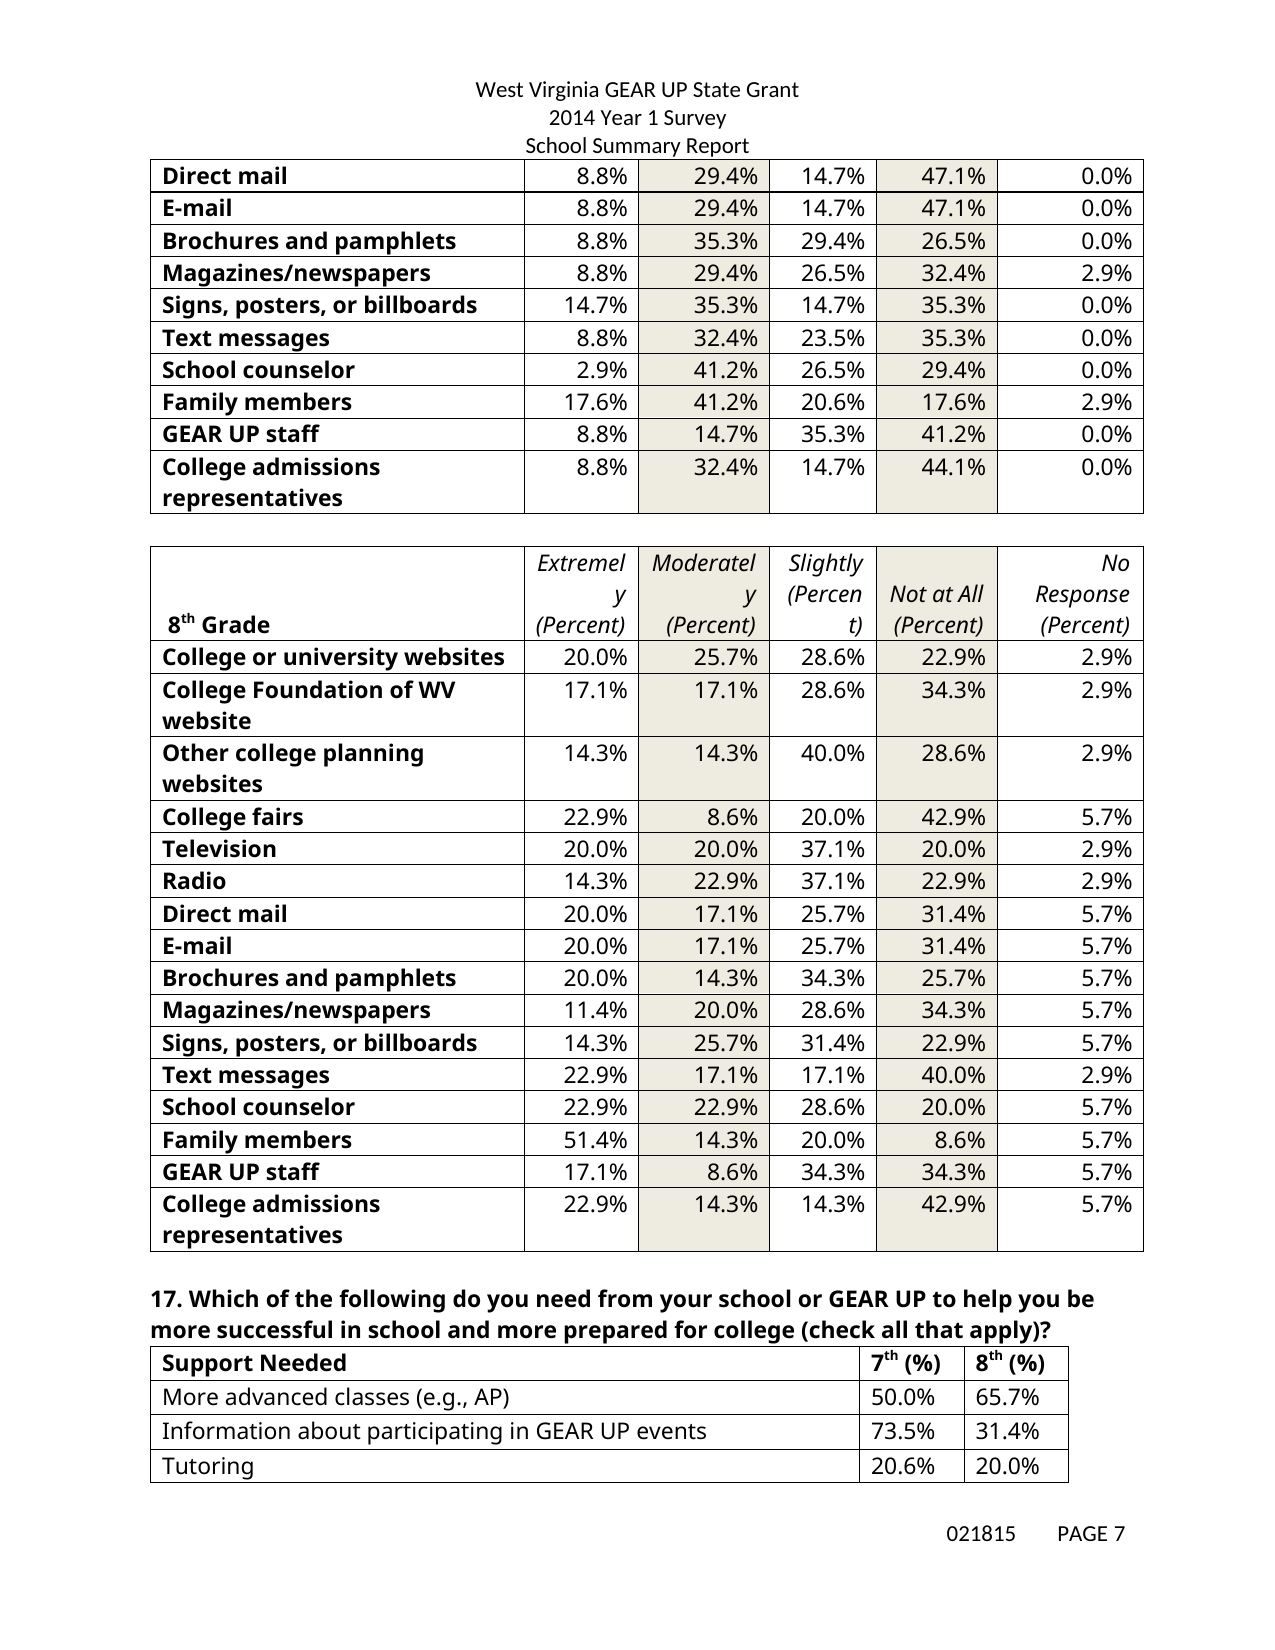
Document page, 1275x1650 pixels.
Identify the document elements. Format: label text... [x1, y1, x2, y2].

table_cell 37.1% [770, 865, 876, 897]
table_cell Magazines/newspapers [151, 995, 524, 1026]
table_cell 65.7% [965, 1381, 1068, 1414]
table_cell 5.7% [998, 1091, 1143, 1123]
table_cell 5.7% [998, 962, 1143, 993]
table_cell 5.7% [998, 1027, 1143, 1058]
table_cell 0.0% [998, 289, 1143, 321]
table_cell 20.0% [877, 833, 997, 864]
table_cell Magazines/newspapers [151, 257, 524, 288]
table_cell College admissions representatives [151, 1188, 524, 1251]
table_cell 25.7% [639, 641, 769, 673]
table_cell 35.3% [770, 419, 876, 450]
table_header Extremely (Percent) [525, 547, 638, 640]
table_cell 17.1% [770, 1059, 876, 1090]
table_cell Other college planning websites [151, 737, 524, 800]
table_cell 14.3% [525, 865, 638, 897]
table_cell 47.1% [877, 193, 997, 224]
table_cell 31.4% [770, 1027, 876, 1058]
table_cell 34.3% [770, 1156, 876, 1187]
table_cell Brochures and pamphlets [151, 225, 524, 256]
table_cell College admissions representatives [151, 451, 524, 513]
table_cell 14.3% [639, 1124, 769, 1155]
table_cell 14.7% [770, 193, 876, 224]
table_cell 35.3% [877, 322, 997, 353]
table_header 7th (%) [860, 1347, 964, 1380]
table_cell 20.0% [525, 962, 638, 993]
table_cell 29.4% [639, 193, 769, 224]
table_cell 20.0% [770, 801, 876, 832]
table_cell 32.4% [639, 322, 769, 353]
table_cell 8.8% [525, 451, 638, 513]
table_cell 2.9% [998, 865, 1143, 897]
table_cell 35.3% [877, 289, 997, 321]
table_cell 22.9% [877, 1027, 997, 1058]
table_cell Family members [151, 1124, 524, 1155]
table_cell 11.4% [525, 995, 638, 1026]
table_cell Radio [151, 865, 524, 897]
table_cell 8.6% [877, 1124, 997, 1155]
table_cell 73.5% [860, 1415, 964, 1449]
table_cell 29.4% [639, 257, 769, 288]
table_header 8th Grade [151, 547, 524, 640]
table_cell 28.6% [770, 641, 876, 673]
table_cell 8.8% [525, 322, 638, 353]
table_cell School counselor [151, 354, 524, 385]
table_cell 34.3% [877, 1156, 997, 1187]
table_cell 22.9% [639, 1091, 769, 1123]
table_cell 20.0% [639, 995, 769, 1026]
table_cell 5.7% [998, 898, 1143, 929]
table_header Moderately (Percent) [639, 547, 769, 640]
table_cell 34.3% [770, 962, 876, 993]
table_cell 47.1% [877, 160, 997, 191]
table_cell 40.0% [877, 1059, 997, 1090]
table_header 8th (%) [965, 1347, 1068, 1380]
table_cell 26.5% [770, 257, 876, 288]
table_cell 17.1% [639, 674, 769, 736]
table_cell 5.7% [998, 1124, 1143, 1155]
table_cell 31.4% [877, 930, 997, 961]
table_cell 14.7% [770, 160, 876, 191]
table_cell Tutoring [151, 1450, 859, 1482]
table_cell 44.1% [877, 451, 997, 513]
table_cell 28.6% [770, 1091, 876, 1123]
table_cell 25.7% [770, 930, 876, 961]
table_cell 8.8% [525, 419, 638, 450]
table_cell 42.9% [877, 801, 997, 832]
table_cell 22.9% [877, 865, 997, 897]
table_cell 0.0% [998, 322, 1143, 353]
table_cell E-mail [151, 930, 524, 961]
table_cell 14.7% [770, 451, 876, 513]
table_cell Brochures and pamphlets [151, 962, 524, 993]
table_cell 0.0% [998, 193, 1143, 224]
table_cell 0.0% [998, 225, 1143, 256]
table_cell 51.4% [525, 1124, 638, 1155]
table_cell 0.0% [998, 419, 1143, 450]
table_cell 20.6% [770, 386, 876, 417]
table_header Slightly (Percent) [770, 547, 876, 640]
table_cell 20.0% [877, 1091, 997, 1123]
table_cell 20.6% [860, 1450, 964, 1482]
table_cell 25.7% [877, 962, 997, 993]
table_cell 25.7% [770, 898, 876, 929]
table_cell GEAR UP staff [151, 1156, 524, 1187]
table_cell 17.6% [877, 386, 997, 417]
table_cell 20.0% [965, 1450, 1068, 1482]
table_cell Direct mail [151, 898, 524, 929]
table_cell 5.7% [998, 1188, 1143, 1251]
table_cell 14.7% [639, 419, 769, 450]
table_cell 20.0% [639, 833, 769, 864]
table_cell 0.0% [998, 354, 1143, 385]
table_cell 41.2% [639, 386, 769, 417]
table_cell 2.9% [998, 737, 1143, 800]
table_cell 14.3% [639, 962, 769, 993]
table_cell Signs, posters, or billboards [151, 1027, 524, 1058]
table_cell E-mail [151, 193, 524, 224]
table_header Support Needed [151, 1347, 859, 1380]
table_cell 5.7% [998, 995, 1143, 1026]
table_cell 29.4% [639, 160, 769, 191]
table_cell GEAR UP staff [151, 419, 524, 450]
table_cell 32.4% [639, 451, 769, 513]
table_cell 29.4% [877, 354, 997, 385]
table_cell 22.9% [525, 801, 638, 832]
table_cell 14.7% [525, 289, 638, 321]
table_cell 17.1% [639, 930, 769, 961]
table_cell 35.3% [639, 289, 769, 321]
table_cell 50.0% [860, 1381, 964, 1414]
table_cell School counselor [151, 1091, 524, 1123]
table_cell Family members [151, 386, 524, 417]
table_cell 20.0% [525, 898, 638, 929]
table_cell 31.4% [965, 1415, 1068, 1449]
table_header No Response (Percent) [998, 547, 1143, 640]
table_cell 20.0% [770, 1124, 876, 1155]
table_cell 17.1% [639, 898, 769, 929]
table_cell 40.0% [770, 737, 876, 800]
table_cell 41.2% [877, 419, 997, 450]
table_cell 32.4% [877, 257, 997, 288]
table_cell College or university websites [151, 641, 524, 673]
table_cell 14.3% [525, 1027, 638, 1058]
table_cell Signs, posters, or billboards [151, 289, 524, 321]
table_cell 28.6% [770, 674, 876, 736]
table_cell Text messages [151, 322, 524, 353]
table_cell 17.1% [525, 1156, 638, 1187]
table_cell 25.7% [639, 1027, 769, 1058]
table_cell 35.3% [639, 225, 769, 256]
table_cell 31.4% [877, 898, 997, 929]
table_cell 8.8% [525, 160, 638, 191]
table_cell 2.9% [998, 257, 1143, 288]
table_header Not at All (Percent) [877, 547, 997, 640]
table_cell 17.1% [639, 1059, 769, 1090]
table_cell 37.1% [770, 833, 876, 864]
table_cell 17.1% [525, 674, 638, 736]
table_cell 22.9% [525, 1059, 638, 1090]
table_cell 8.6% [639, 801, 769, 832]
table_cell 26.5% [877, 225, 997, 256]
table_cell Direct mail [151, 160, 524, 191]
table_cell 8.8% [525, 225, 638, 256]
table_cell 8.8% [525, 257, 638, 288]
table_cell 28.6% [877, 737, 997, 800]
table_cell 26.5% [770, 354, 876, 385]
table_cell 20.0% [525, 833, 638, 864]
table_cell 2.9% [525, 354, 638, 385]
table_cell Television [151, 833, 524, 864]
table_cell 14.3% [639, 737, 769, 800]
table_cell 23.5% [770, 322, 876, 353]
table_cell 42.9% [877, 1188, 997, 1251]
table_cell More advanced classes (e.g., AP) [151, 1381, 859, 1414]
table_cell 0.0% [998, 451, 1143, 513]
table_cell 20.0% [525, 641, 638, 673]
table_cell Information about participating in GEAR UP events [151, 1415, 859, 1449]
table_cell 34.3% [877, 674, 997, 736]
table_cell College Foundation of WV website [151, 674, 524, 736]
table_cell 41.2% [639, 354, 769, 385]
table_cell 0.0% [998, 160, 1143, 191]
table_cell 8.6% [639, 1156, 769, 1187]
table_cell 5.7% [998, 1156, 1143, 1187]
table_cell 20.0% [525, 930, 638, 961]
table_cell 2.9% [998, 386, 1143, 417]
table_cell 2.9% [998, 641, 1143, 673]
table_cell 34.3% [877, 995, 997, 1026]
table_cell 14.7% [770, 289, 876, 321]
table_cell 14.3% [525, 737, 638, 800]
table_cell 8.8% [525, 193, 638, 224]
table_cell 5.7% [998, 801, 1143, 832]
table_cell 14.3% [770, 1188, 876, 1251]
table_cell Text messages [151, 1059, 524, 1090]
table_cell 29.4% [770, 225, 876, 256]
table_cell 2.9% [998, 833, 1143, 864]
table_cell 5.7% [998, 930, 1143, 961]
table_cell 22.9% [525, 1188, 638, 1251]
table_cell 17.6% [525, 386, 638, 417]
table_cell 28.6% [770, 995, 876, 1026]
table_cell 2.9% [998, 674, 1143, 736]
text 17. Which of the following do you need from your school or GEAR UP to help you be more successful in school and more prepared for college (check all that apply)? [150, 1283, 1125, 1346]
table_cell 14.3% [639, 1188, 769, 1251]
table_cell 22.9% [877, 641, 997, 673]
table_cell 22.9% [639, 865, 769, 897]
table_cell College fairs [151, 801, 524, 832]
table_cell 2.9% [998, 1059, 1143, 1090]
table_cell 22.9% [525, 1091, 638, 1123]
